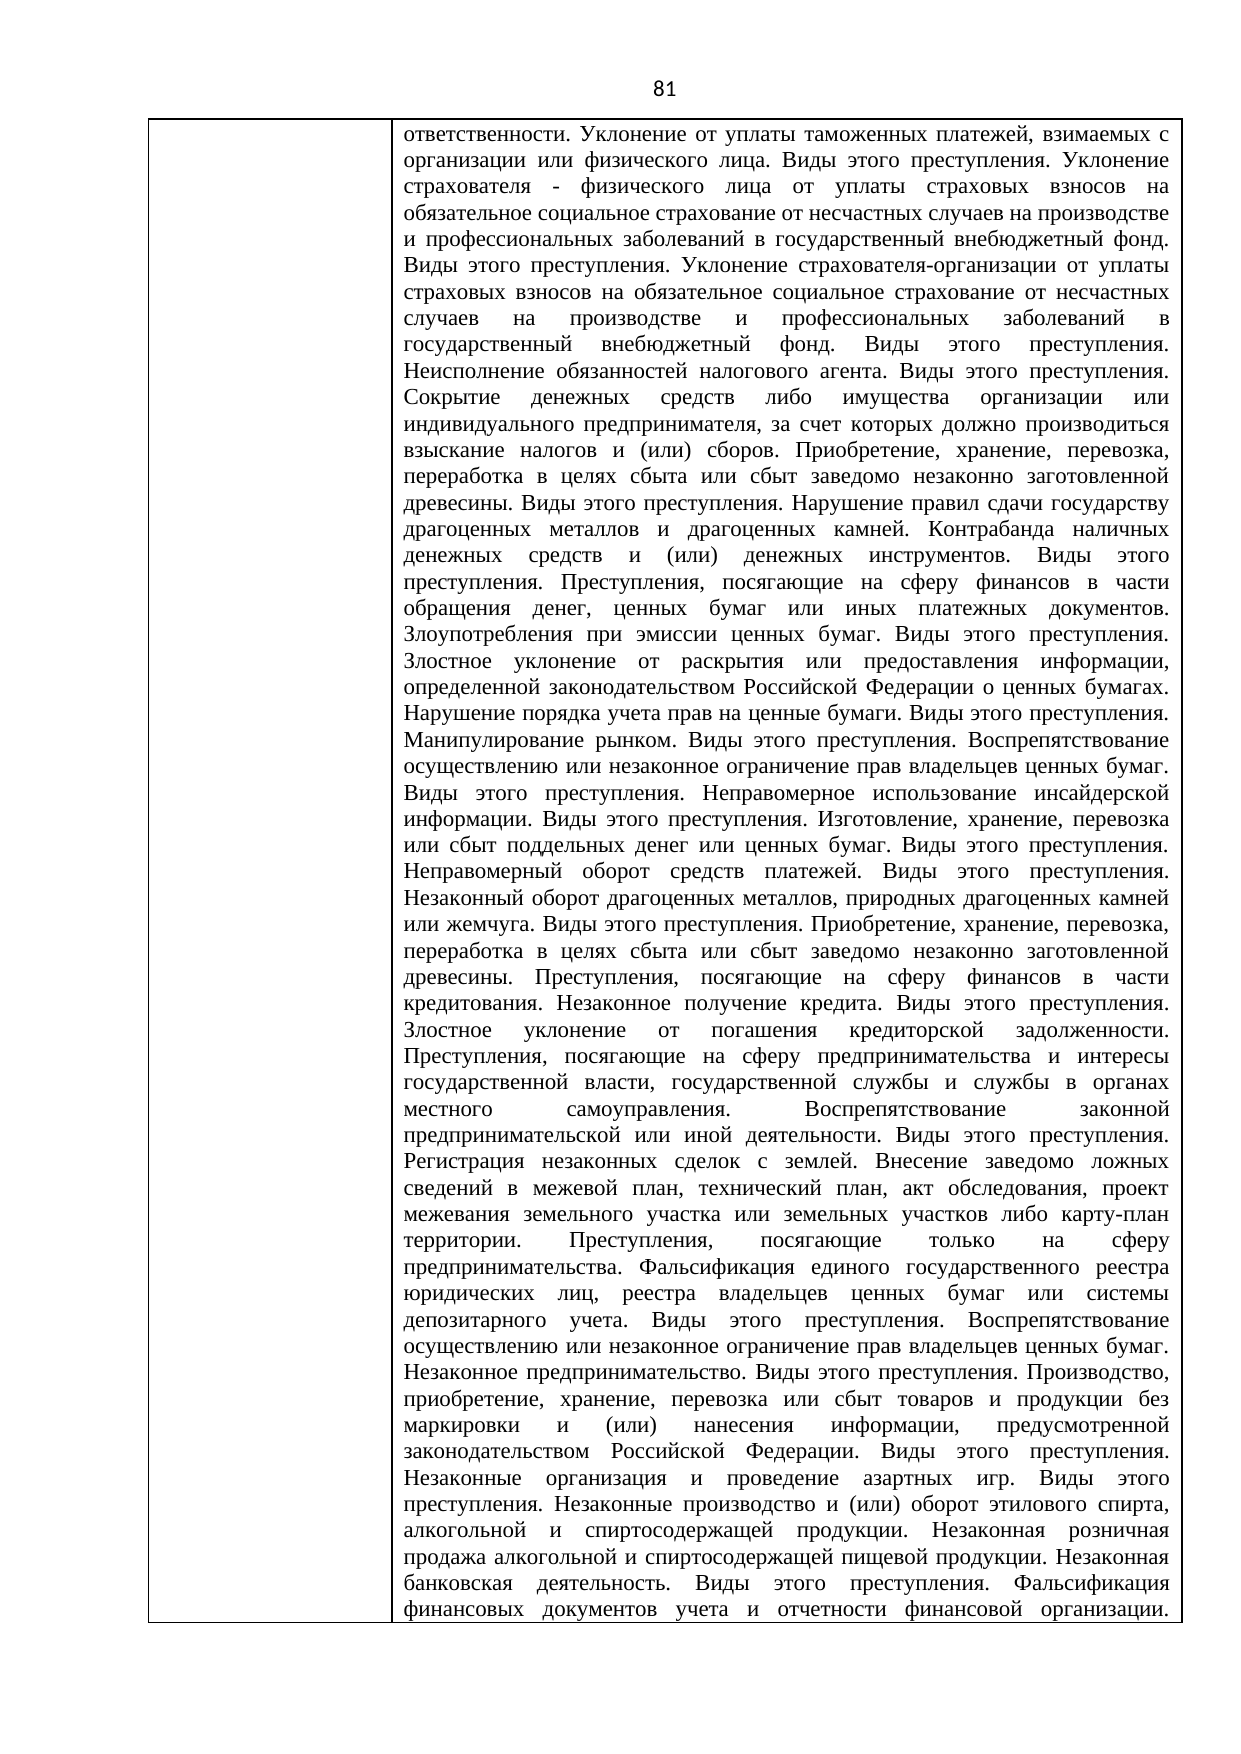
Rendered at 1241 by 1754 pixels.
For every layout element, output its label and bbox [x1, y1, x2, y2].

table_cell [149, 120, 391, 1622]
table_cell [393, 120, 1181, 1622]
